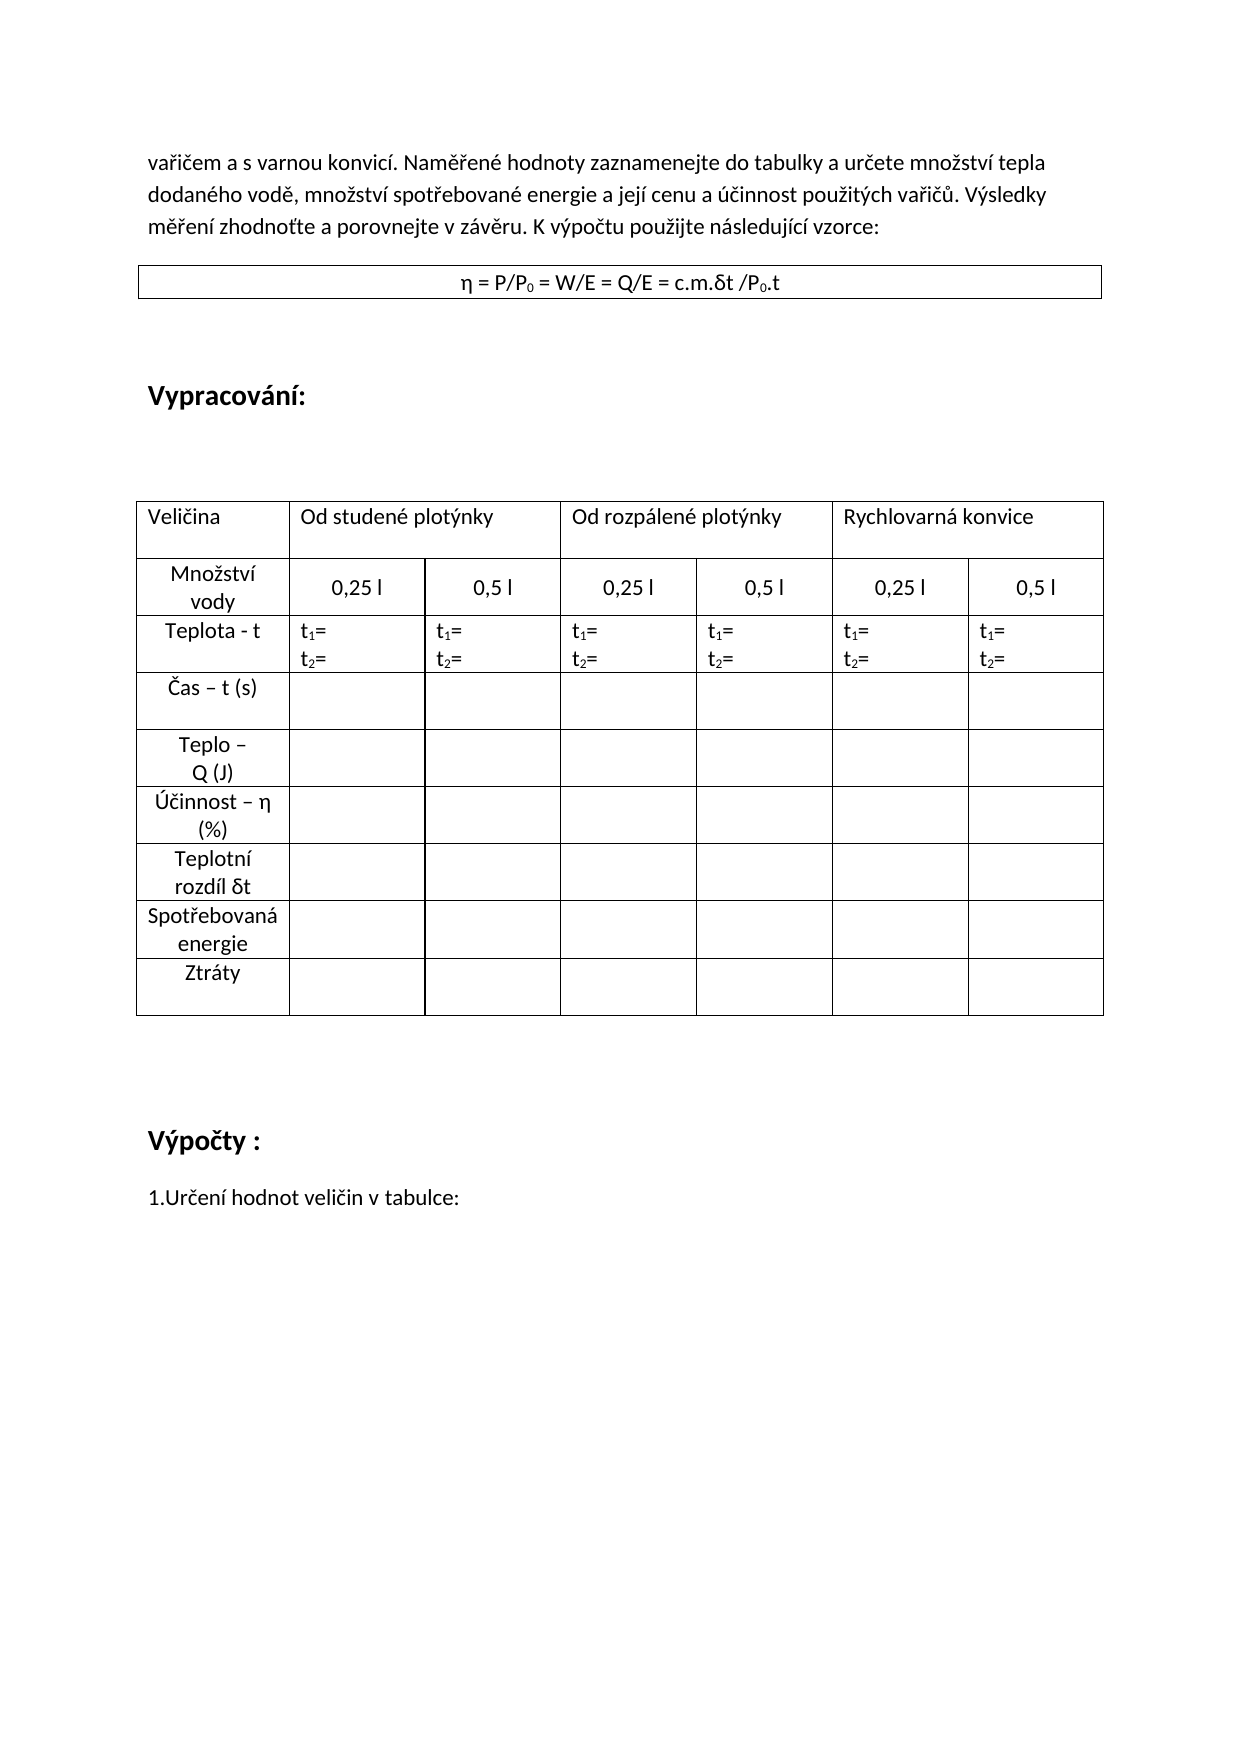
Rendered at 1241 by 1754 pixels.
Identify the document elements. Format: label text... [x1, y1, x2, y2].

table_cell [290, 673, 424, 729]
table_cell t1= t2= [426, 616, 560, 672]
table_cell 0,25 l [833, 559, 968, 615]
table_cell [426, 730, 560, 786]
text Vypracování: [148, 377, 1093, 413]
table_cell t1= t2= [833, 616, 968, 672]
table_cell [561, 673, 696, 729]
table_cell [697, 787, 832, 843]
text Výpočty : [148, 1122, 1093, 1157]
text 1.Určení hodnot veličin v tabulce: [148, 1183, 1093, 1211]
table_header Od rozpálené plotýnky [561, 502, 832, 558]
table_cell 0,5 l [426, 559, 560, 615]
table_cell [426, 959, 560, 1014]
table_cell [833, 730, 968, 786]
table_cell [969, 901, 1103, 957]
table_cell [290, 959, 424, 1014]
table_cell [561, 901, 696, 957]
table_cell Účinnost – η (%) [137, 787, 289, 843]
table_cell [697, 673, 832, 729]
table_cell [969, 844, 1103, 900]
table_cell [426, 844, 560, 900]
table_cell [426, 673, 560, 729]
text η = P/P0 = W/E = Q/E = c.m.δt /P0.t [139, 266, 1101, 298]
table_cell [426, 901, 560, 957]
table_cell 0,5 l [697, 559, 832, 615]
table_cell [969, 959, 1103, 1014]
table_cell Ztráty [137, 959, 289, 1014]
table_cell Množství vody [137, 559, 289, 615]
table_cell [833, 787, 968, 843]
table_cell [833, 844, 968, 900]
table_header Veličina [137, 502, 289, 558]
table_cell [426, 787, 560, 843]
table_cell [697, 730, 832, 786]
table_cell t1= t2= [969, 616, 1103, 672]
table_cell [290, 730, 424, 786]
table_cell [561, 787, 696, 843]
table_cell [290, 901, 424, 957]
table_cell [697, 844, 832, 900]
table_cell t1= t2= [697, 616, 832, 672]
table_cell [833, 673, 968, 729]
table_cell [969, 673, 1103, 729]
table_cell Spotřebovaná energie [137, 901, 289, 957]
table_cell 0,5 l [969, 559, 1103, 615]
table_cell t1= t2= [290, 616, 424, 672]
table_cell 0,25 l [561, 559, 696, 615]
table_cell 0,25 l [290, 559, 424, 615]
table_cell t1= t2= [561, 616, 696, 672]
table_header Rychlovarná konvice [833, 502, 1103, 558]
table_cell Teplo – Q (J) [137, 730, 289, 786]
table_cell [697, 959, 832, 1014]
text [148, 148, 1093, 240]
table_cell [969, 787, 1103, 843]
table_header Od studené plotýnky [290, 502, 560, 558]
table_cell [833, 901, 968, 957]
table_cell [833, 959, 968, 1014]
table_cell [969, 730, 1103, 786]
table_cell Teplotní rozdíl δt [137, 844, 289, 900]
table_cell Teplota - t [137, 616, 289, 672]
table_cell [561, 844, 696, 900]
table_cell Čas – t (s) [137, 673, 289, 729]
table_cell [697, 901, 832, 957]
table_cell [290, 787, 424, 843]
table_cell [290, 844, 424, 900]
table_cell [561, 959, 696, 1014]
table_cell [561, 730, 696, 786]
